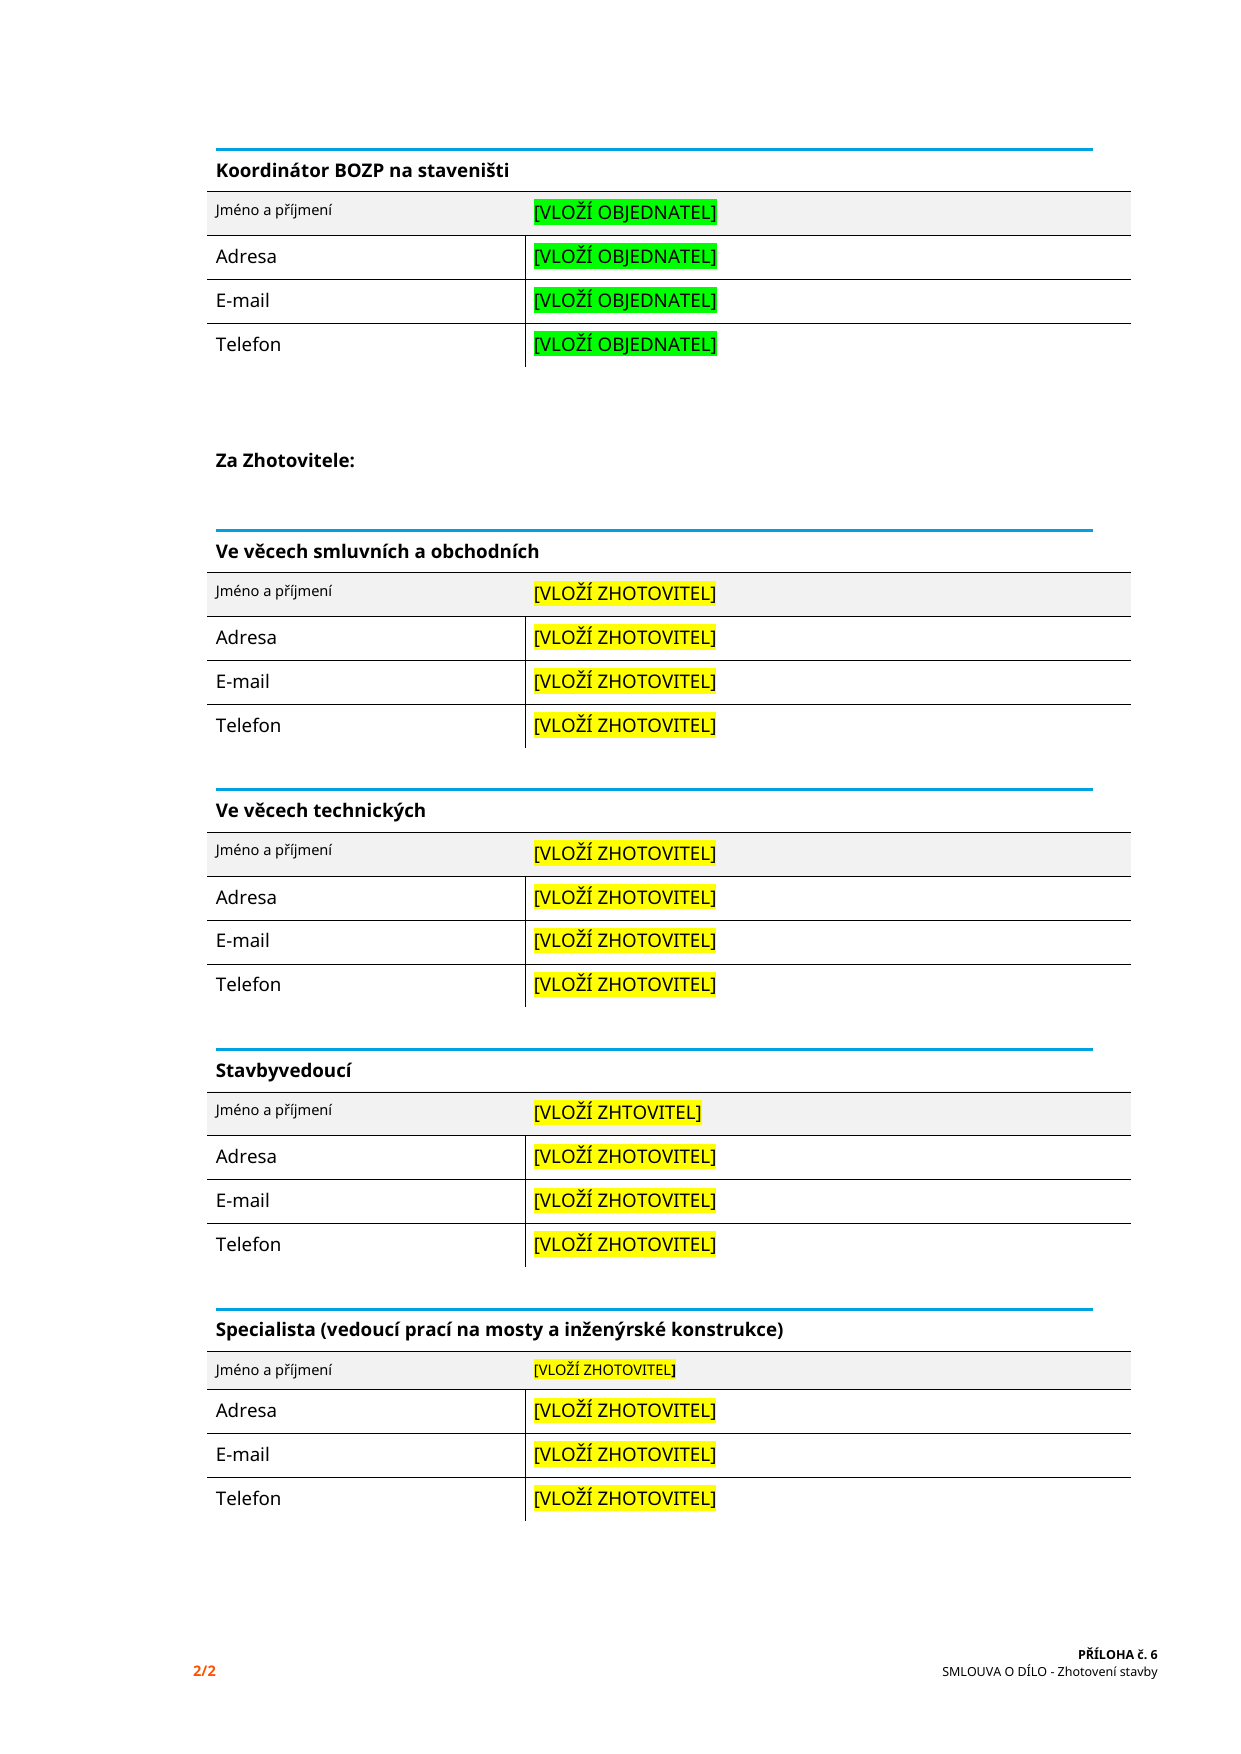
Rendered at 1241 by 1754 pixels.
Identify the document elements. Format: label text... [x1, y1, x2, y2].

table_cell [VLOŽÍ ZHOTOVITEL] [526, 1434, 1131, 1477]
table_cell [VLOŽÍ ZHOTOVITEL] [526, 877, 1131, 919]
table_cell Adresa [207, 1136, 525, 1179]
table_cell [VLOŽÍ OBJEDNATEL] [526, 324, 1131, 367]
table_header Jméno a příjmení [207, 833, 526, 876]
table_cell [VLOŽÍ ZHOTOVITEL] [526, 661, 1131, 704]
table_header [VLOŽÍ OBJEDNATEL] [526, 192, 1131, 235]
table_cell [VLOŽÍ ZHOTOVITEL] [526, 617, 1131, 660]
table_cell Telefon [207, 705, 525, 748]
table_header Jméno a příjmení [207, 192, 526, 235]
table_cell [VLOŽÍ ZHOTOVITEL] [526, 965, 1131, 1007]
text Specialista (vedoucí prací na mosty a inženýrské konstrukce) [216, 1311, 1093, 1342]
table_cell Telefon [207, 965, 525, 1007]
text Stavbyvedoucí [216, 1051, 1093, 1083]
table_cell [VLOŽÍ ZHOTOVITEL] [526, 921, 1131, 963]
table_header [VLOŽÍ ZHOTOVITEL] [526, 833, 1131, 876]
table_cell Adresa [207, 617, 525, 660]
table_cell [VLOŽÍ OBJEDNATEL] [526, 280, 1131, 323]
table_cell [VLOŽÍ ZHOTOVITEL] [526, 1136, 1131, 1179]
table_cell Telefon [207, 1224, 525, 1267]
text Koordinátor BOZP na staveništi [216, 151, 1093, 182]
table_header Jméno a příjmení [207, 1352, 526, 1389]
table_cell E-mail [207, 921, 525, 963]
table_cell Telefon [207, 1478, 525, 1521]
table_cell E-mail [207, 1180, 525, 1223]
table_cell [VLOŽÍ ZHOTOVITEL] [526, 1180, 1131, 1223]
text Ve věcech technických [216, 791, 1093, 823]
table_cell [VLOŽÍ OBJEDNATEL] [526, 236, 1131, 279]
table_cell Adresa [207, 877, 525, 919]
table_cell Adresa [207, 1390, 525, 1433]
table_cell [VLOŽÍ ZHOTOVITEL] [526, 1390, 1131, 1433]
table_cell Adresa [207, 236, 525, 279]
table_header Jméno a příjmení [207, 573, 526, 616]
table_cell E-mail [207, 280, 525, 323]
table_header Jméno a příjmení [207, 1093, 526, 1135]
table_header [VLOŽÍ ZHOTOVITEL] [526, 1352, 1131, 1389]
table_header [VLOŽÍ ZHTOVITEL] [526, 1093, 1131, 1135]
text Ve věcech smluvních a obchodních [216, 532, 1093, 563]
text Za Zhotovitele: [216, 448, 1093, 473]
table_header [VLOŽÍ ZHOTOVITEL] [526, 573, 1131, 616]
table_cell [VLOŽÍ ZHOTOVITEL] [526, 705, 1131, 748]
table_cell [VLOŽÍ ZHOTOVITEL] [526, 1224, 1131, 1267]
table_cell E-mail [207, 1434, 525, 1477]
table_cell Telefon [207, 324, 525, 367]
table_cell E-mail [207, 661, 525, 704]
table_cell [VLOŽÍ ZHOTOVITEL] [526, 1478, 1131, 1521]
